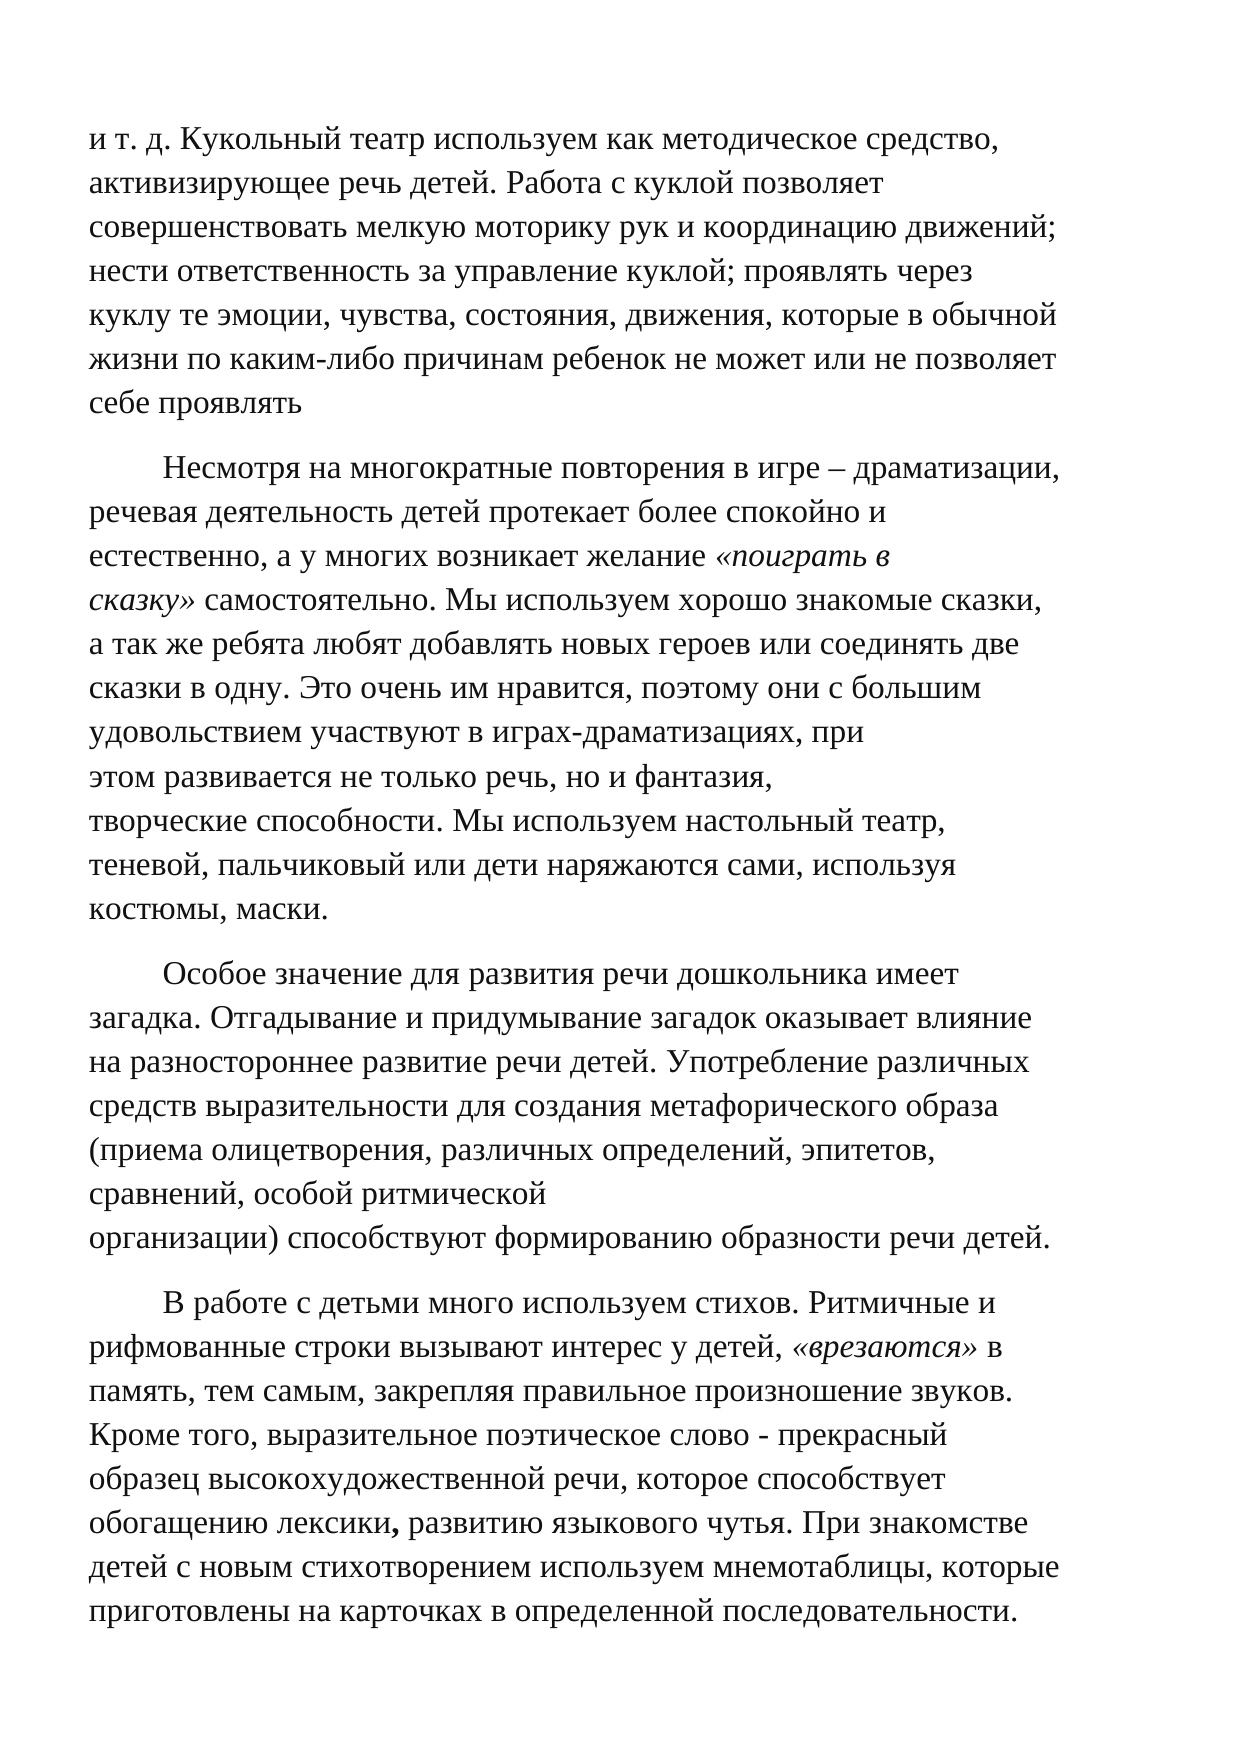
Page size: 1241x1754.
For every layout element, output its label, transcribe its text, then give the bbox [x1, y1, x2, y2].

text Несмотря на многократные повторения в игре – драматизации, речевая деятельность детей протекает более спокойно и естественно, а у многих возникает желание «поиграть в сказку» самостоятельно. Мы используем хорошо знакомые сказки, а так же ребята любят добавлять новых героев или соединять две сказки в одну. Это очень им нравится, поэтому они с большим удовольствием участвуют в играх-драматизациях, при этом развивается не только речь, но и фантазия, творческие способности. Мы используем настольный театр, теневой, пальчиковый или дети наряжаются сами, используя костюмы, маски. [89, 447, 1063, 926]
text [89, 1282, 1063, 1629]
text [89, 118, 1063, 421]
text Особое значение для развития речи дошкольника имеет загадка. Отгадывание и придумывание загадок оказывает влияние на разностороннее развитие речи детей. Употребление различных средств выразительности для создания метафорического образа (приема олицетворения, различных определений, эпитетов, сравнений, особой ритмической организации) способствуют формированию образности речи детей. [89, 953, 1063, 1256]
